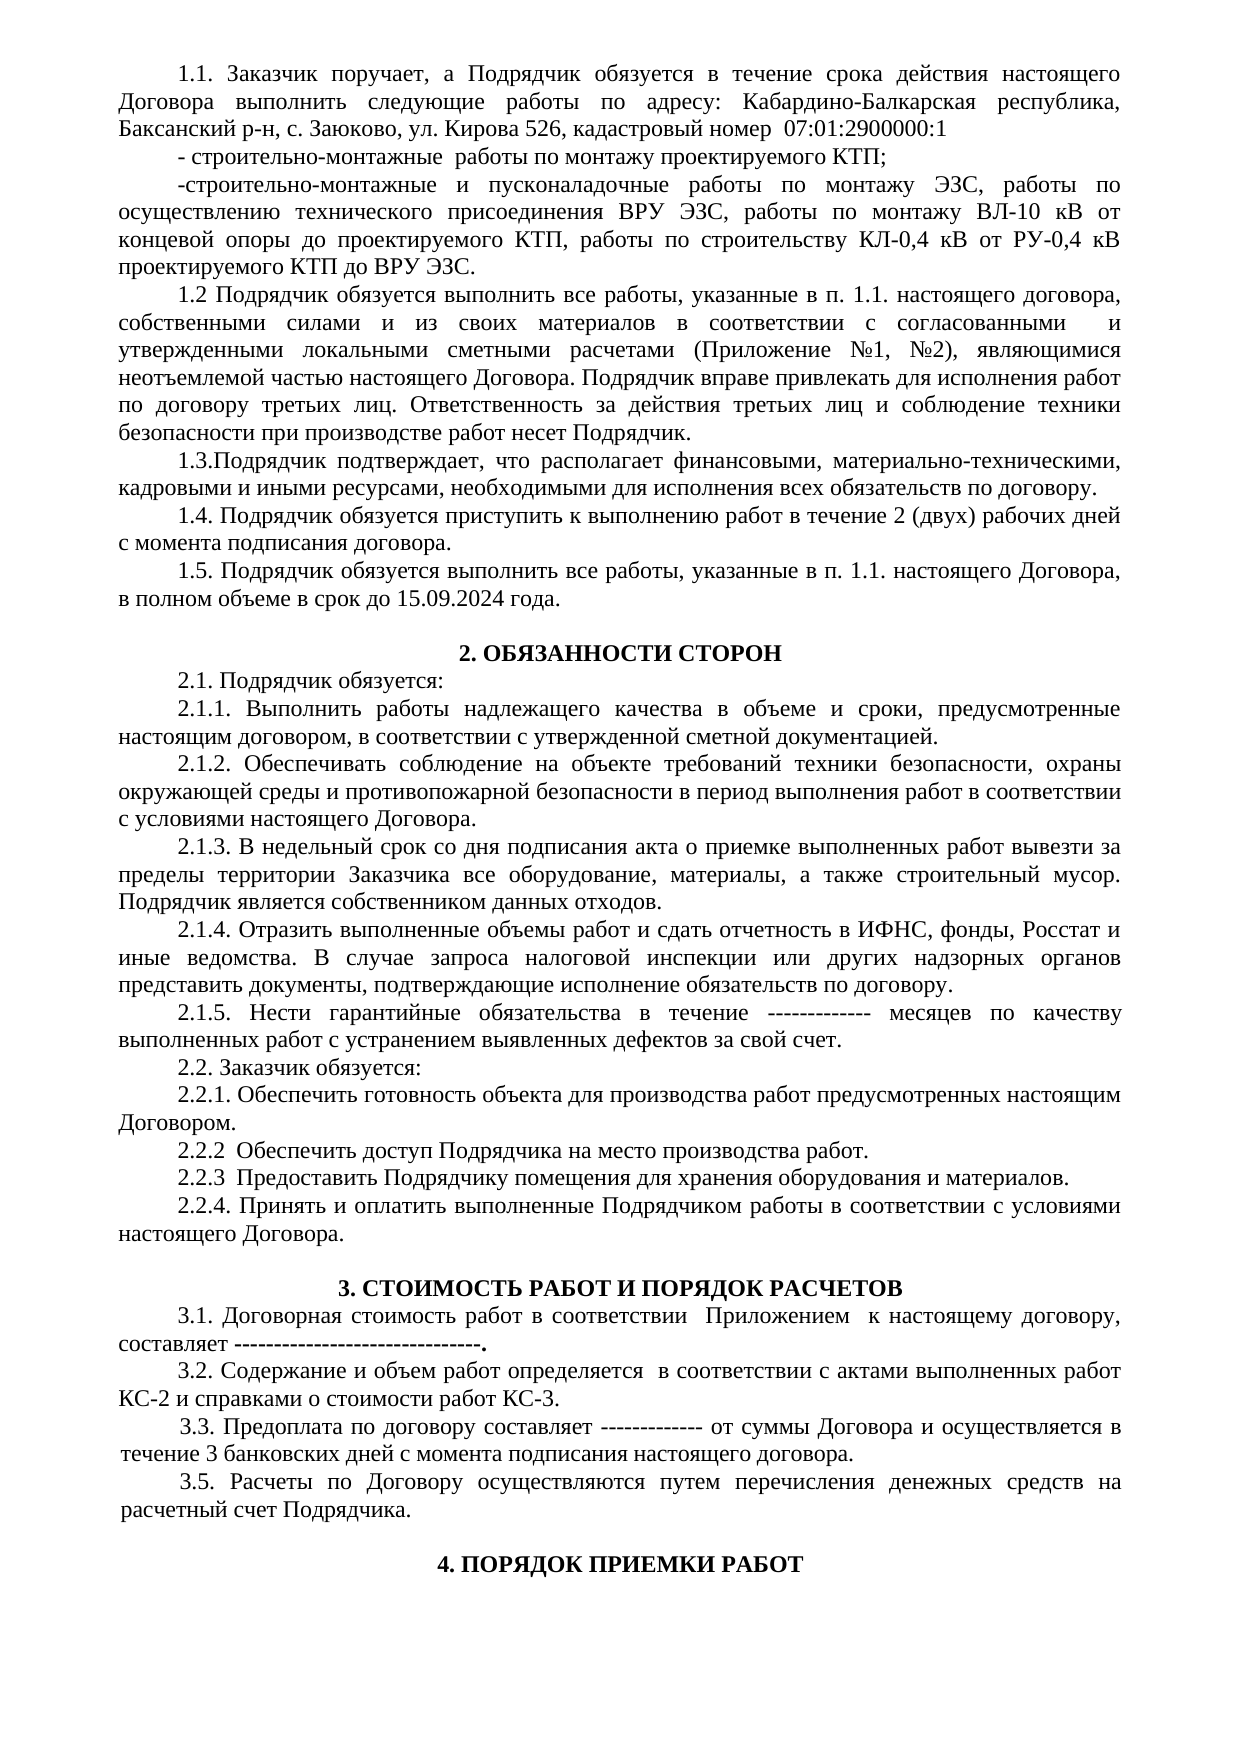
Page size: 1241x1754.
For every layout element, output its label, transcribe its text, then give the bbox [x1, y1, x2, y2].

text 2.1.1. Выполнить работы надлежащего качества в объеме и сроки, предусмотренные настоящим договором, в соответствии с утвержденной сметной документацией. [118, 694, 1122, 749]
text 2.1.3. В недельный срок со дня подписания акта о приемке выполненных работ вывезти за пределы территории Заказчика все оборудование, материалы, а также строительный мусор. Подрядчик является собственником данных отходов. [118, 832, 1122, 915]
text 4. ПОРЯДОК ПРИЕМКИ РАБОТ [118, 1550, 1122, 1577]
list Предоставить Подрядчику помещения для хранения оборудования и материалов. [118, 1163, 1122, 1191]
text 2. ОБЯЗАННОСТИ СТОРОН [118, 639, 1122, 666]
list Обеспечить доступ Подрядчика на место производства работ. [118, 1136, 1122, 1163]
text 3.3. Предоплата по договору составляет ------------- от суммы Договора и осуществляется в течение 3 банковских дней с момента подписания настоящего договора. [120, 1412, 1122, 1467]
text 1.5. Подрядчик обязуется выполнить все работы, указанные в п. 1.1. настоящего Договора, в полном объеме в срок до 15.09.2024 года. [118, 556, 1122, 611]
text 2.2. Заказчик обязуется: [118, 1053, 1122, 1081]
text 1.4. Подрядчик обязуется приступить к выполнению работ в течение 2 (двух) рабочих дней с момента подписания договора. [118, 501, 1122, 556]
text 3.2. Содержание и объем работ определяется в соответствии с актами выполненных работ КС-2 и справками о стоимости работ КС-3. [118, 1357, 1122, 1412]
text 2.1.4. Отразить выполненные объемы работ и сдать отчетность в ИФНС, фонды, Росстат и иные ведомства. В случае запроса налоговой инспекции или других надзорных органов представить документы, подтверждающие исполнение обязательств по договору. [118, 915, 1122, 998]
text 3.5. Расчеты по Договору осуществляются путем перечисления денежных средств на расчетный счет Подрядчика. [120, 1467, 1122, 1522]
text 3. СТОИМОСТЬ РАБОТ И ПОРЯДОК РАСЧЕТОВ [118, 1274, 1122, 1301]
text -строительно-монтажные и пусконаладочные работы по монтажу ЭЗС, работы по осуществлению технического присоединения ВРУ ЭЗС, работы по монтажу ВЛ-10 кВ от концевой опоры до проектируемого КТП, работы по строительству КЛ-0,4 кВ от РУ-0,4 кВ проектируемого КТП до ВРУ ЭЗС. [118, 169, 1122, 280]
text 1.1. Заказчик поручает, а Подрядчик обязуется в течение срока действия настоящего Договора выполнить следующие работы по адресу: Кабардино-Балкарская республика, Баксанский р-н, с. Заюково, ул. Кирова 526, кадастровый номер 07:01:2900000:1 [118, 59, 1122, 142]
text 2.1.5. Нести гарантийные обязательства в течение ------------- месяцев по качеству выполненных работ с устранением выявленных дефектов за свой счет. [118, 998, 1122, 1053]
text 2.2.1. Обеспечить готовность объекта для производства работ предусмотренных настоящим Договором. [118, 1081, 1122, 1136]
text 1.3.Подрядчик подтверждает, что располагает финансовыми, материально-техническими, кадровыми и иными ресурсами, необходимыми для исполнения всех обязательств по договору. [118, 446, 1122, 501]
text 3.1. Договорная стоимость работ в соответствии Приложением к настоящему договору, составляет -------------------------------. [118, 1301, 1122, 1357]
text - строительно-монтажные работы по монтажу проектируемого КТП; [118, 142, 1122, 169]
text 1.2 Подрядчик обязуется выполнить все работы, указанные в п. 1.1. настоящего договора, собственными силами и из своих материалов в соответствии с согласованными и утвержденными локальными сметными расчетами (Приложение №1, №2), являющимися неотъемлемой частью настоящего Договора. Подрядчик вправе привлекать для исполнения работ по договору третьих лиц. Ответственность за действия третьих лиц и соблюдение техники безопасности при производстве работ несет Подрядчик. [118, 280, 1122, 446]
text 2.1.2. Обеспечивать соблюдение на объекте требований техники безопасности, охраны окружающей среды и противопожарной безопасности в период выполнения работ в соответствии с условиями настоящего Договора. [118, 749, 1122, 832]
text 2.2.4. Принять и оплатить выполненные Подрядчиком работы в соответствии с условиями настоящего Договора. [118, 1191, 1122, 1246]
text 2.1. Подрядчик обязуется: [118, 666, 1122, 694]
